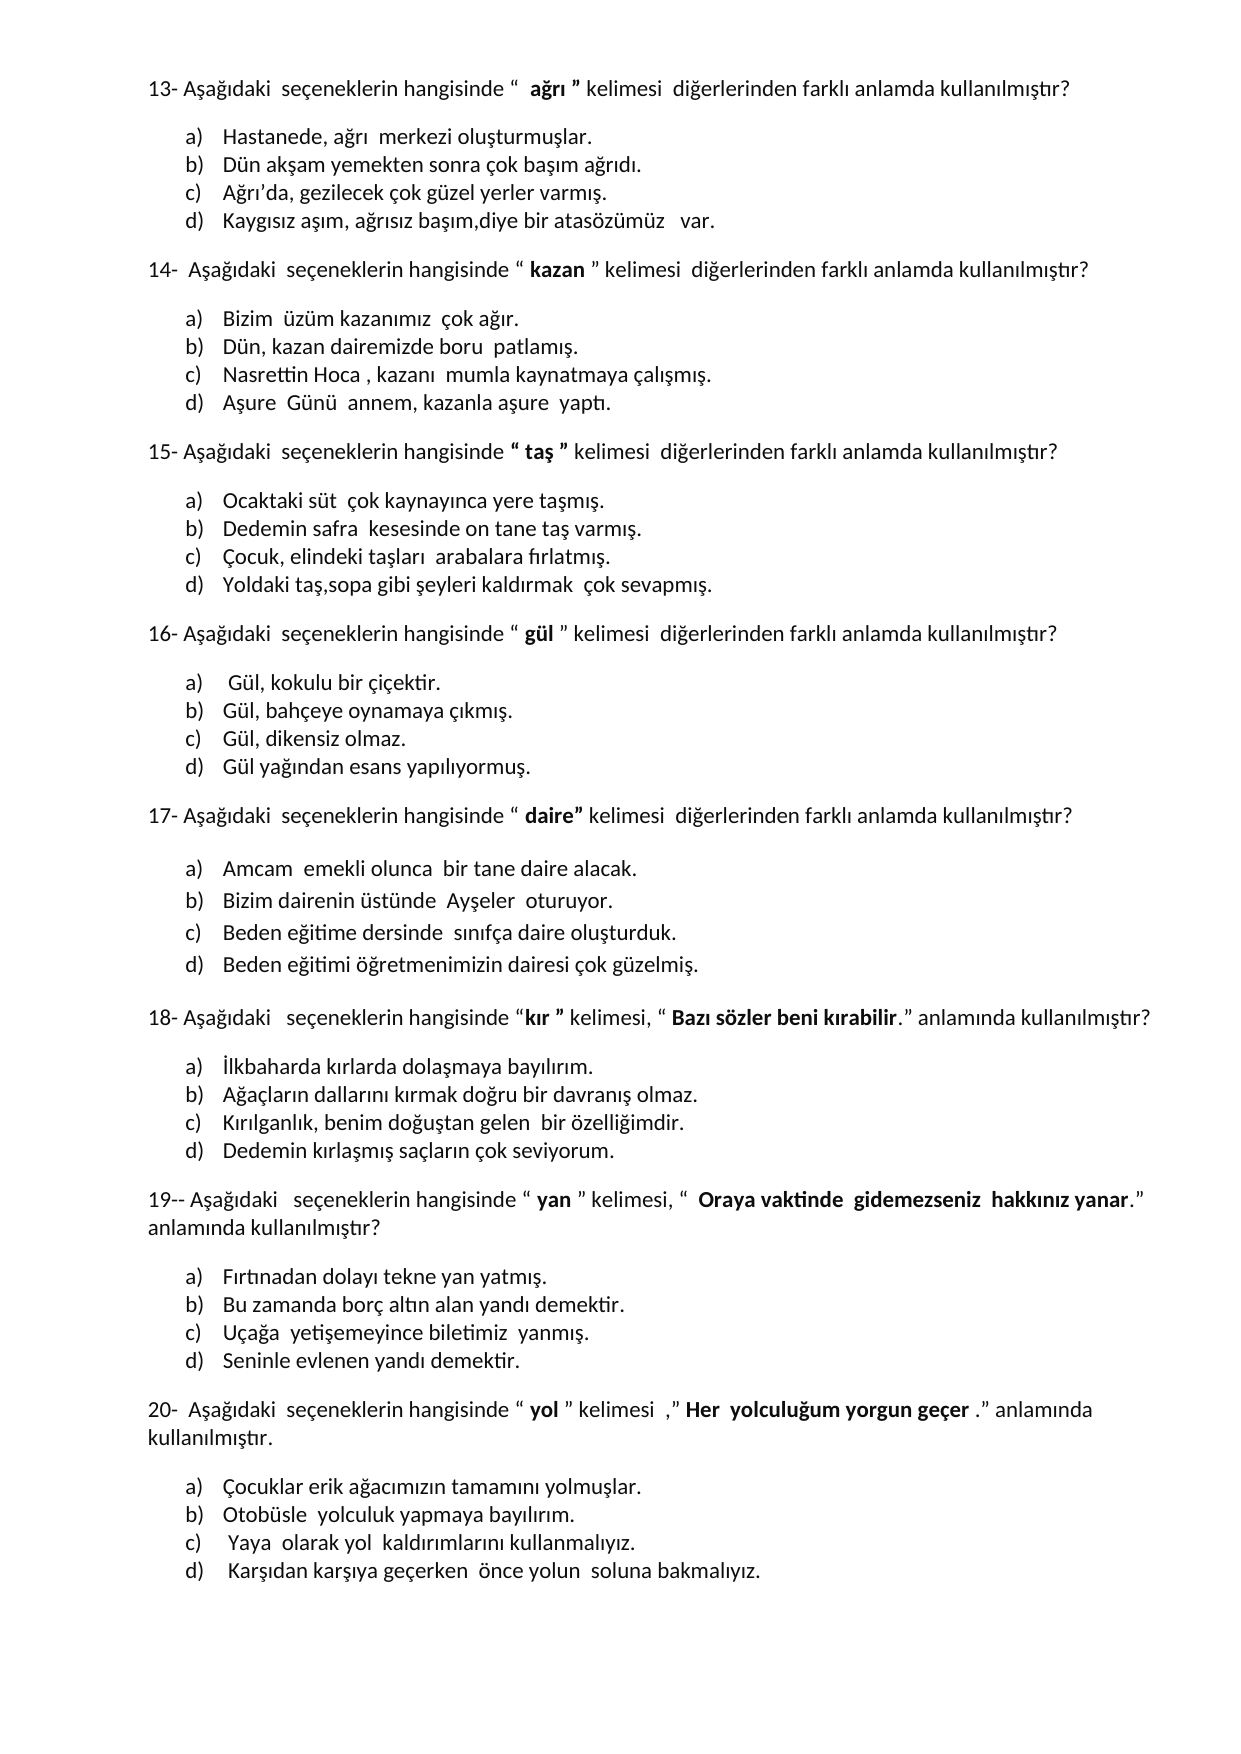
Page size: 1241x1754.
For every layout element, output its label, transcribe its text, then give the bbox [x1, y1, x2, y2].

list Aşure Günü annem, kazanla aşure yaptı. [185, 388, 1163, 416]
list Bizim dairenin üstünde Ayşeler oturuyor. [185, 886, 1163, 914]
text 18- Aşağıdaki seçeneklerin hangisinde “kır ” kelimesi, “ Bazı sözler beni kırabilir.” anlamında kullanılmıştır? [148, 1003, 1163, 1031]
text 20- Aşağıdaki seçeneklerin hangisinde “ yol ” kelimesi ,” Her yolculuğum yorgun geçer .” anlamında kullanılmıştır. [148, 1395, 1163, 1451]
list Bu zamanda borç altın alan yandı demektir. [185, 1290, 1163, 1318]
list Yoldaki taş,sopa gibi şeyleri kaldırmak çok sevapmış. [185, 570, 1163, 598]
list Dün, kazan dairemizde boru patlamış. [185, 332, 1163, 360]
list Otobüsle yolculuk yapmaya bayılırım. [185, 1500, 1163, 1528]
text 14- Aşağıdaki seçeneklerin hangisinde “ kazan ” kelimesi diğerlerinden farklı anlamda kullanılmıştır? [148, 255, 1163, 283]
text 17- Aşağıdaki seçeneklerin hangisinde “ daire” kelimesi diğerlerinden farklı anlamda kullanılmıştır? [148, 801, 1163, 829]
list Seninle evlenen yandı demektir. [185, 1346, 1163, 1374]
list Çocuklar erik ağacımızın tamamını yolmuşlar. [185, 1472, 1163, 1500]
list Dedemin kırlaşmış saçların çok seviyorum. [185, 1136, 1163, 1164]
list Uçağa yetişemeyince biletimiz yanmış. [185, 1318, 1163, 1346]
list Gül, kokulu bir çiçektir. [185, 668, 1163, 696]
text 19-- Aşağıdaki seçeneklerin hangisinde “ yan ” kelimesi, “ Oraya vaktinde gidemezseniz hakkınız yanar.” anlamında kullanılmıştır? [148, 1185, 1163, 1241]
list Ocaktaki süt çok kaynayınca yere taşmış. [185, 486, 1163, 514]
list Beden eğitime dersinde sınıfça daire oluşturduk. [185, 918, 1163, 946]
text 13- Aşağıdaki seçeneklerin hangisinde “ ağrı ” kelimesi diğerlerinden farklı anlamda kullanılmıştır? [148, 74, 1163, 102]
list Dün akşam yemekten sonra çok başım ağrıdı. [185, 151, 1163, 178]
list Kırılganlık, benim doğuştan gelen bir özelliğimdir. [185, 1108, 1163, 1136]
list Nasrettin Hoca , kazanı mumla kaynatmaya çalışmış. [185, 360, 1163, 388]
text 15- Aşağıdaki seçeneklerin hangisinde “ taş ” kelimesi diğerlerinden farklı anlamda kullanılmıştır? [148, 437, 1163, 465]
list Amcam emekli olunca bir tane daire alacak. [185, 854, 1163, 882]
list Hastanede, ağrı merkezi oluşturmuşlar. [185, 122, 1163, 151]
list İlkbaharda kırlarda dolaşmaya bayılırım. [185, 1052, 1163, 1080]
list Ağaçların dallarını kırmak doğru bir davranış olmaz. [185, 1080, 1163, 1108]
list Ağrı’da, gezilecek çok güzel yerler varmış. [185, 178, 1163, 207]
list Fırtınadan dolayı tekne yan yatmış. [185, 1262, 1163, 1290]
list Gül yağından esans yapılıyormuş. [185, 752, 1163, 780]
list Çocuk, elindeki taşları arabalara fırlatmış. [185, 542, 1163, 570]
list Gül, dikensiz olmaz. [185, 724, 1163, 752]
list Karşıdan karşıya geçerken önce yolun soluna bakmalıyız. [185, 1556, 1163, 1584]
list Gül, bahçeye oynamaya çıkmış. [185, 696, 1163, 724]
list Beden eğitimi öğretmenimizin dairesi çok güzelmiş. [185, 950, 1163, 978]
list Yaya olarak yol kaldırımlarını kullanmalıyız. [185, 1528, 1163, 1556]
list Bizim üzüm kazanımız çok ağır. [185, 304, 1163, 332]
list Kaygısız aşım, ağrısız başım,diye bir atasözümüz var. [185, 207, 1163, 234]
text 16- Aşağıdaki seçeneklerin hangisinde “ gül ” kelimesi diğerlerinden farklı anlamda kullanılmıştır? [148, 619, 1163, 647]
list Dedemin safra kesesinde on tane taş varmış. [185, 514, 1163, 542]
